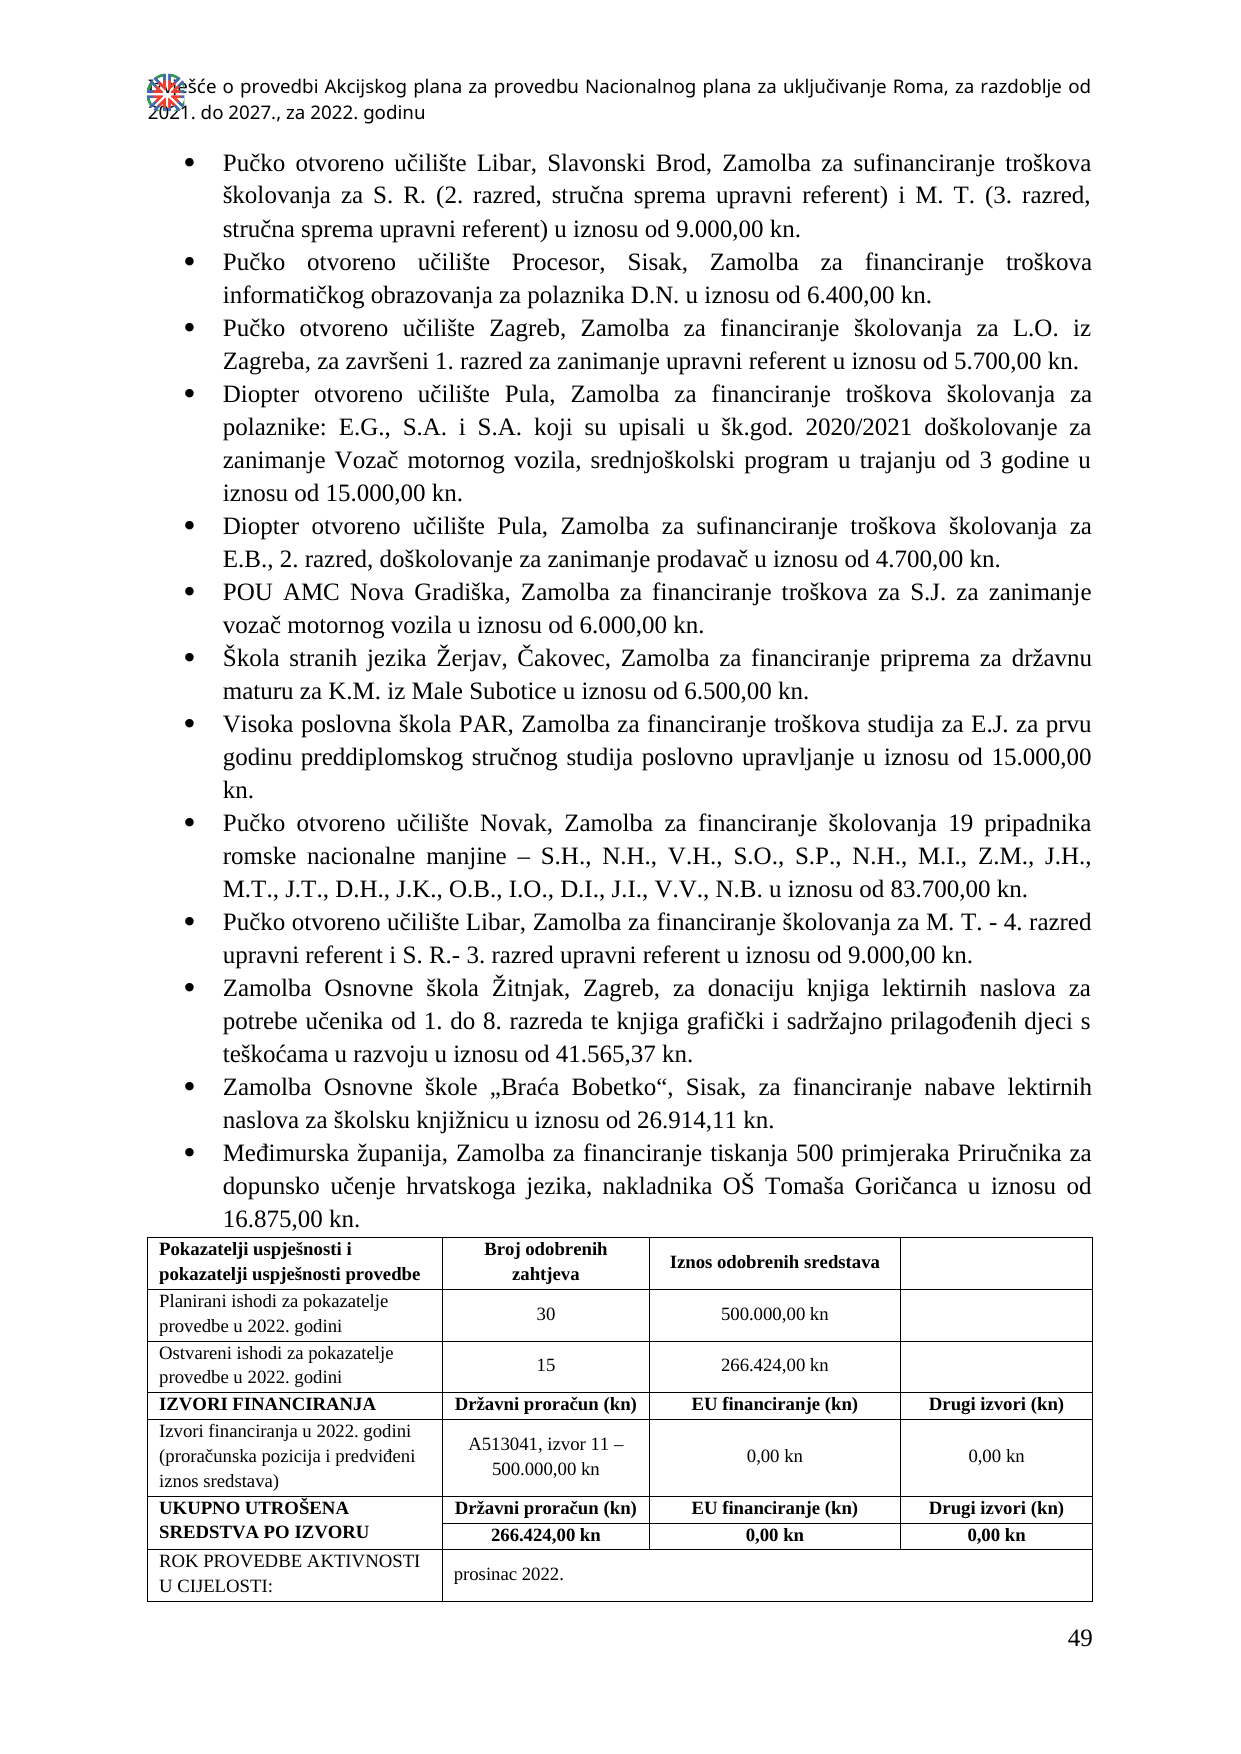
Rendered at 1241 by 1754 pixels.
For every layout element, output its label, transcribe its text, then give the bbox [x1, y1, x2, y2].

table_cell 0,00 kn [650, 1524, 900, 1549]
table_cell Drugi izvori (kn) [901, 1393, 1092, 1419]
table_cell Drugi izvori (kn) [901, 1497, 1092, 1522]
table_cell EU financiranje (kn) [650, 1393, 900, 1419]
list Diopter otvoreno učilište Pula, Zamolba za financiranje troškova školovanja za polaznike: E.G., S.A. i S.A. koji su upisali u šk.god. 2020/2021 doškolovanje za zanimanje Vozač motornog vozila, srednjoškolski program u trajanju od 3 godine u iznosu od 15.000,00 kn. [185, 379, 1093, 507]
list POU AMC Nova Gradiška, Zamolba za financiranje troškova za S.J. za zanimanje vozač motornog vozila u iznosu od 6.000,00 kn. [185, 577, 1093, 639]
table_header Iznos odobrenih sredstava [650, 1238, 900, 1289]
table_cell 0,00 kn [650, 1420, 900, 1496]
table_cell Izvori financiranja u 2022. godini (proračunska pozicija i predviđeni iznos sredstava) [148, 1420, 442, 1496]
table_cell 0,00 kn [901, 1524, 1092, 1549]
table_header Pokazatelji uspješnosti i pokazatelji uspješnosti provedbe [148, 1238, 442, 1289]
table_cell 266.424,00 kn [650, 1342, 900, 1392]
table_cell A513041, izvor 11 – 500.000,00 kn [443, 1420, 649, 1496]
table_cell prosinac 2022. [443, 1550, 1092, 1601]
table_cell UKUPNO UTROŠENA SREDSTVA PO IZVORU [148, 1497, 442, 1549]
list Škola stranih jezika Žerjav, Čakovec, Zamolba za financiranje priprema za državnu maturu za K.M. iz Male Subotice u iznosu od 6.500,00 kn. [185, 643, 1093, 705]
list Pučko otvoreno učilište Libar, Zamolba za financiranje školovanja za M. T. - 4. razred upravni referent i S. R.- 3. razred upravni referent u iznosu od 9.000,00 kn. [185, 907, 1093, 969]
table_cell 0,00 kn [901, 1420, 1092, 1496]
list Pučko otvoreno učilište Novak, Zamolba za financiranje školovanja 19 pripadnika romske nacionalne manjine – S.H., N.H., V.H., S.O., S.P., N.H., M.I., Z.M., J.H., M.T., J.T., D.H., J.K., O.B., I.O., D.I., J.I., V.V., N.B. u iznosu od 83.700,00 kn. [185, 808, 1093, 903]
table_cell 500.000,00 kn [650, 1290, 900, 1341]
table_cell 15 [443, 1342, 649, 1392]
table_cell IZVORI FINANCIRANJA [148, 1393, 442, 1419]
table_cell [901, 1342, 1092, 1392]
table_cell 30 [443, 1290, 649, 1341]
list Pučko otvoreno učilište Procesor, Sisak, Zamolba za financiranje troškova informatičkog obrazovanja za polaznika D.N. u iznosu od 6.400,00 kn. [185, 247, 1093, 308]
table_cell Ostvareni ishodi za pokazatelje provedbe u 2022. godini [148, 1342, 442, 1392]
table_cell [901, 1290, 1092, 1341]
picture [146, 73, 189, 115]
table_header Broj odobrenih zahtjeva [443, 1238, 649, 1289]
list Pučko otvoreno učilište Libar, Slavonski Brod, Zamolba za sufinanciranje troškova školovanja za S. R. (2. razred, stručna sprema upravni referent) i M. T. (3. razred, stručna sprema upravni referent) u iznosu od 9.000,00 kn. [185, 148, 1093, 242]
table_cell EU financiranje (kn) [650, 1497, 900, 1522]
list Visoka poslovna škola PAR, Zamolba za financiranje troškova studija za E.J. za prvu godinu preddiplomskog stručnog studija poslovno upravljanje u iznosu od 15.000,00 kn. [185, 709, 1093, 804]
list Zamolba Osnovne škola Žitnjak, Zagreb, za donaciju knjiga lektirnih naslova za potrebe učenika od 1. do 8. razreda te knjiga grafički i sadržajno prilagođenih djeci s teškoćama u razvoju u iznosu od 41.565,37 kn. [185, 973, 1093, 1068]
table_cell 266.424,00 kn [443, 1524, 649, 1549]
list Zamolba Osnovne škole „Braća Bobetko“, Sisak, za financiranje nabave lektirnih naslova za školsku knjižnicu u iznosu od 26.914,11 kn. [185, 1072, 1093, 1134]
table_cell Državni proračun (kn) [443, 1393, 649, 1419]
list Pučko otvoreno učilište Zagreb, Zamolba za financiranje školovanja za L.O. iz Zagreba, za završeni 1. razred za zanimanje upravni referent u iznosu od 5.700,00 kn. [185, 313, 1093, 374]
table_cell ROK PROVEDBE AKTIVNOSTI U CIJELOSTI: [148, 1550, 442, 1601]
table_cell Državni proračun (kn) [443, 1497, 649, 1522]
table_cell Planirani ishodi za pokazatelje provedbe u 2022. godini [148, 1290, 442, 1341]
list Diopter otvoreno učilište Pula, Zamolba za sufinanciranje troškova školovanja za E.B., 2. razred, doškolovanje za zanimanje prodavač u iznosu od 4.700,00 kn. [185, 511, 1093, 573]
table_header [901, 1238, 1092, 1289]
list Međimurska županija, Zamolba za financiranje tiskanja 500 primjeraka Priručnika za dopunsko učenje hrvatskoga jezika, nakladnika OŠ Tomaša Goričanca u iznosu od 16.875,00 kn. [185, 1138, 1093, 1233]
